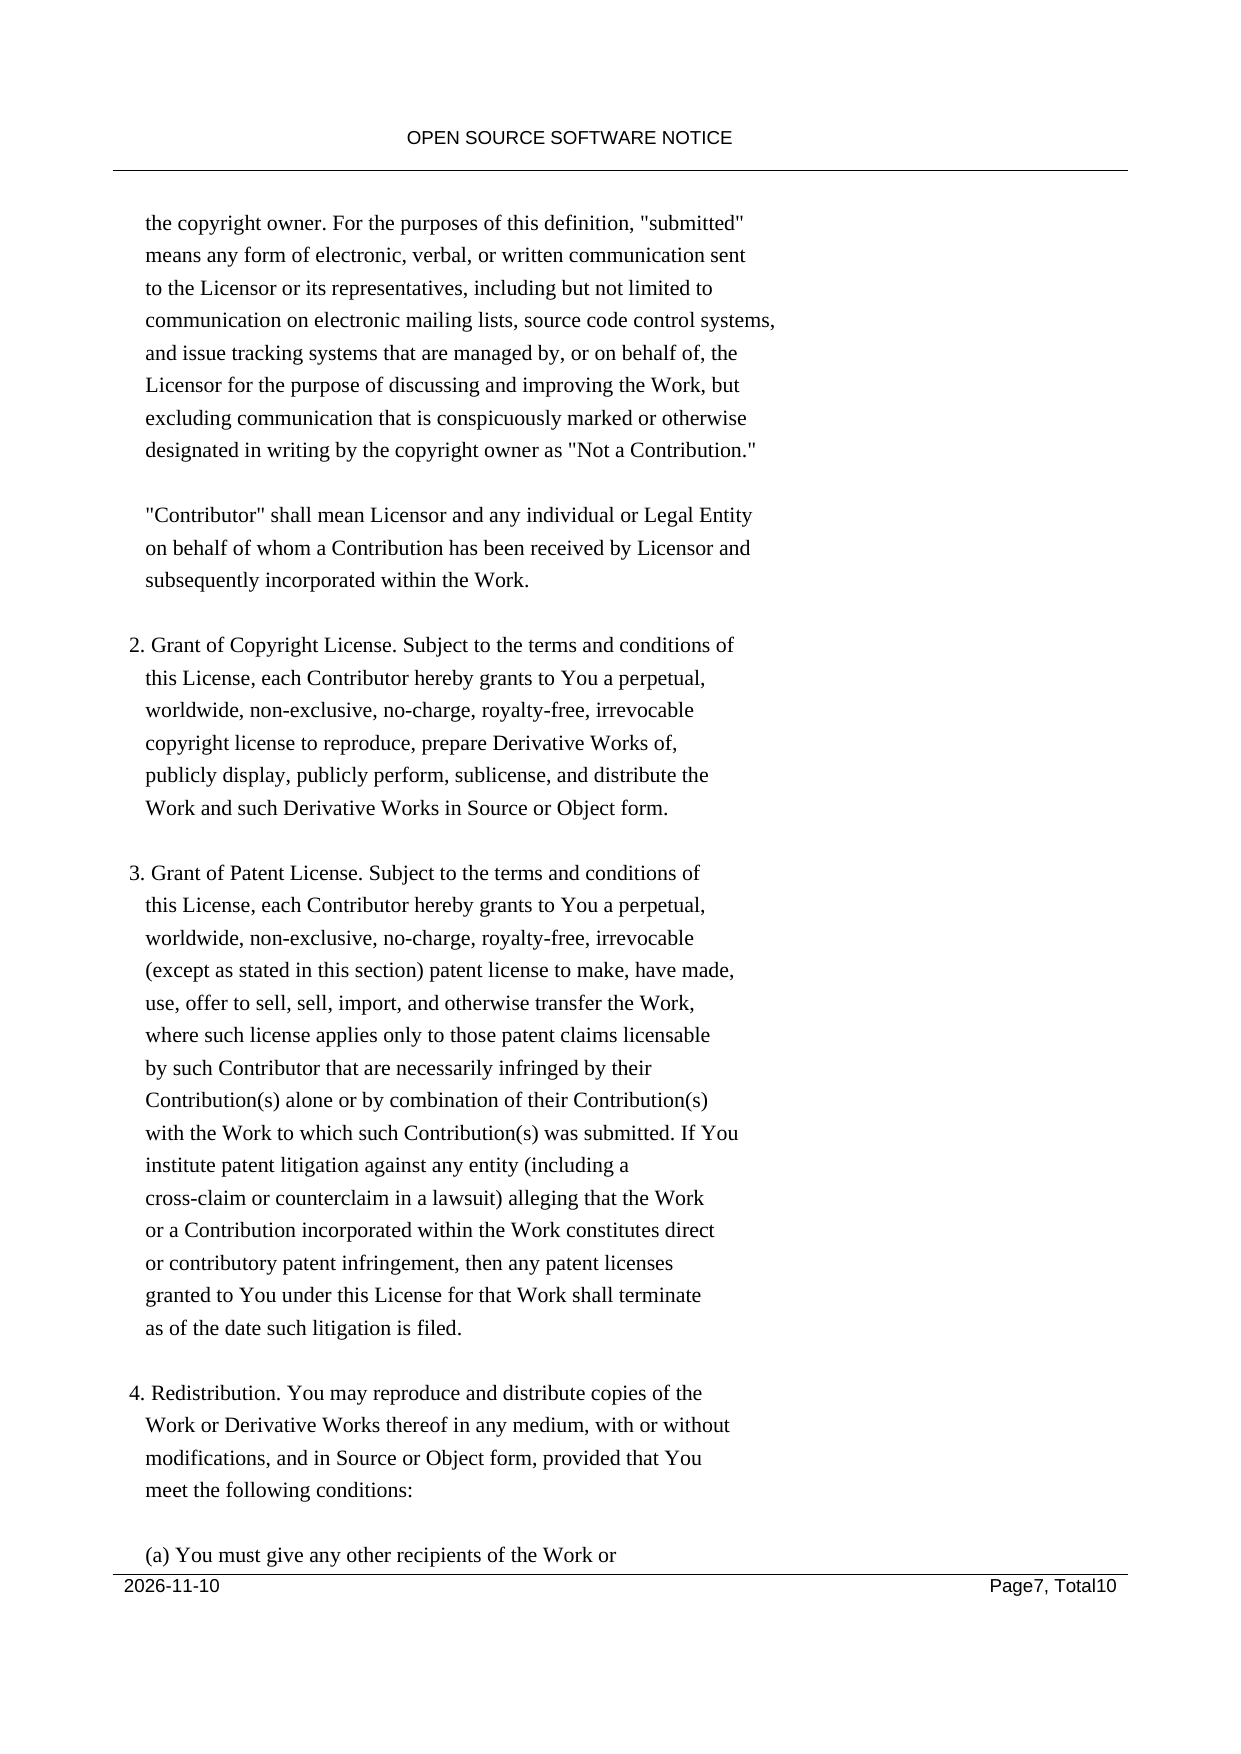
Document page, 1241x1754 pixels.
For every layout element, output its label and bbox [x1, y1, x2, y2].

text [112, 206, 1128, 1571]
